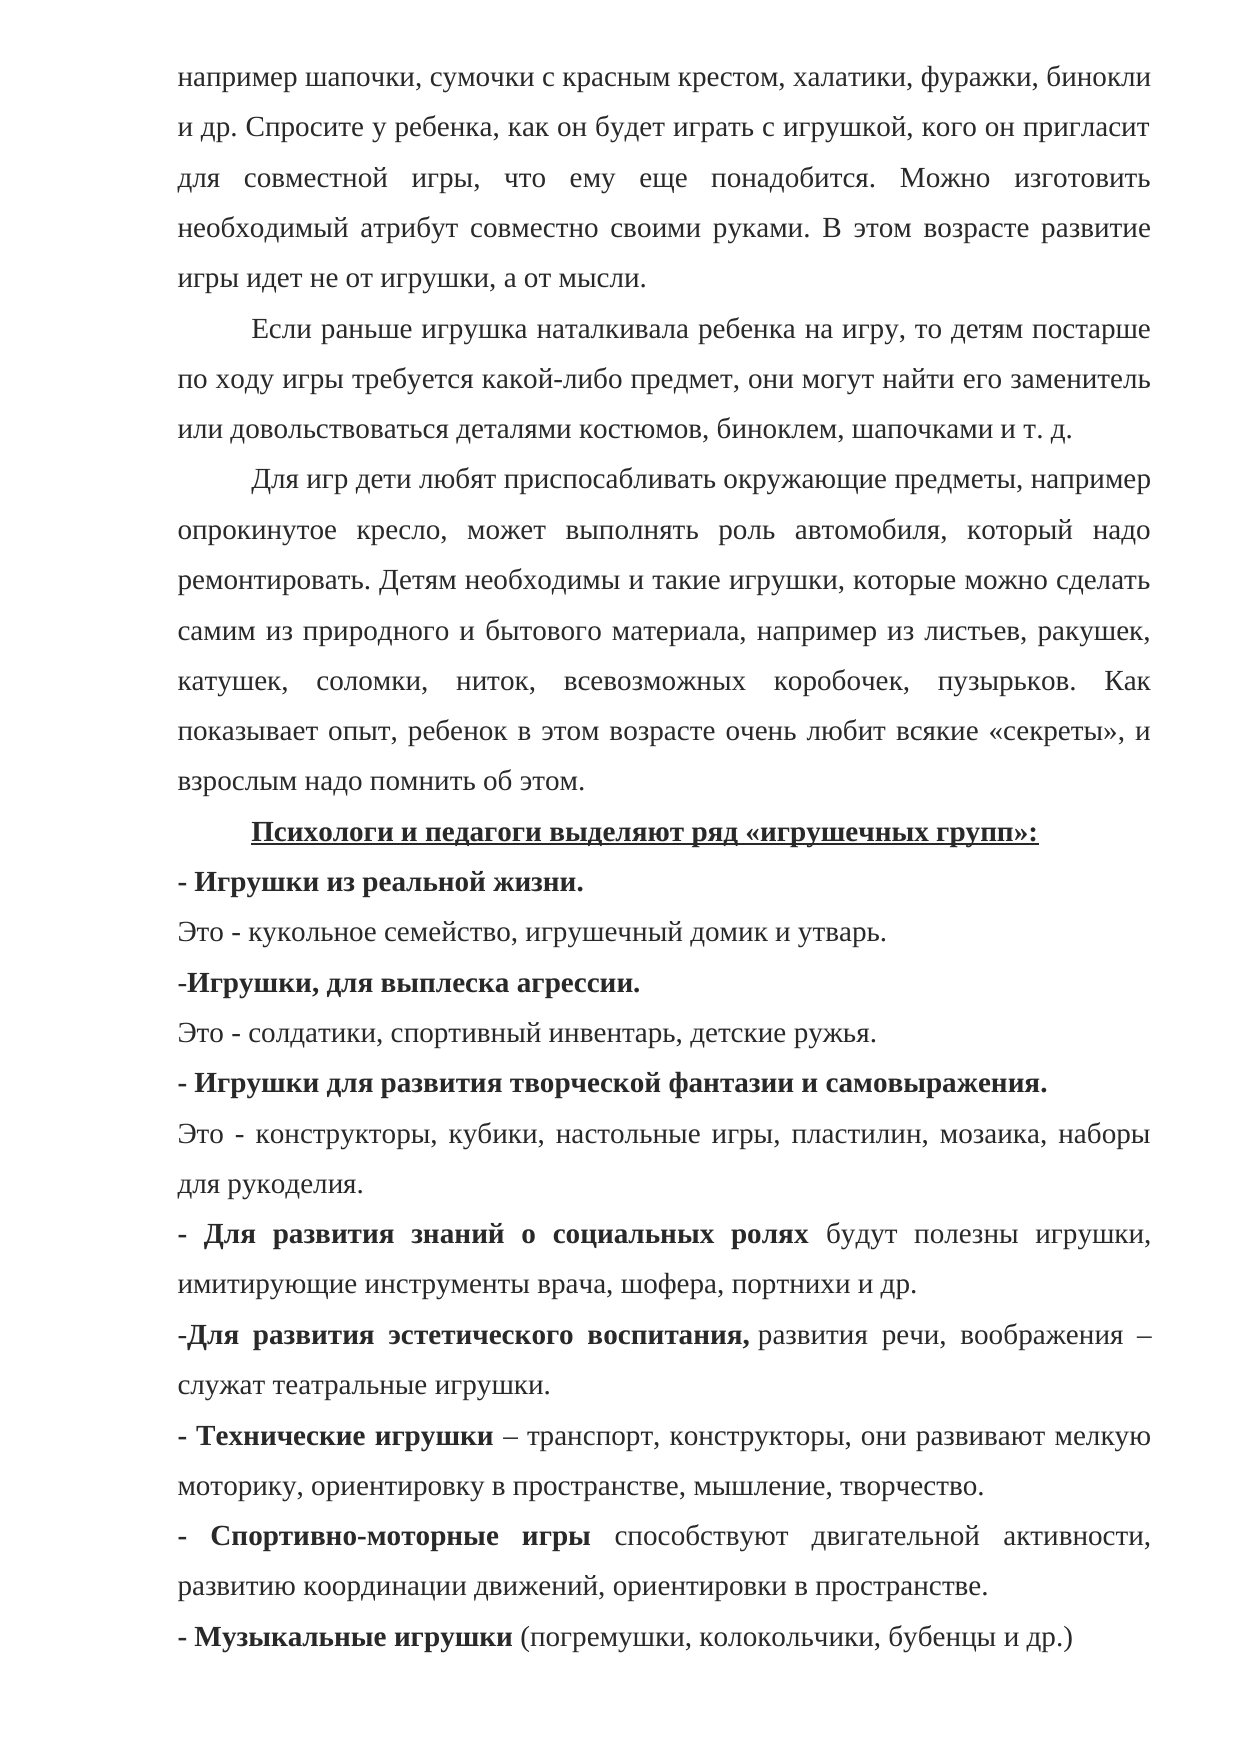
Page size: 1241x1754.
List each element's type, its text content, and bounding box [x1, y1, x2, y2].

text - Технические игрушки – транспорт, конструкторы, они развивают мелкую моторику, ориентировку в пространстве, мышление, творчество. [177, 1418, 1152, 1501]
text Для игр дети любят приспосабливать окружающие предметы, например опрокинутое кресло, может выполнять роль автомобиля, который надо ремонтировать. Детям необходимы и такие игрушки, которые можно сделать самим из природного и бытового материала, например из листьев, ракушек, катушек, соломки, ниток, всевозможных коробочек, пузырьков. Как показывает опыт, ребенок в этом возрасте очень любит всякие «секреты», и взрослым надо помнить об этом. [177, 462, 1152, 797]
text Психологи и педагоги выделяют ряд «игрушечных групп»: [177, 814, 1152, 847]
text -Игрушки, для выплеска агрессии. [177, 965, 1152, 998]
text - Игрушки из реальной жизни. [177, 864, 1152, 898]
text - Для развития знаний о социальных ролях будут полезны игрушки, имитирующие инструменты врача, шофера, портнихи и др. [177, 1216, 1152, 1300]
text -Для развития эстетического воспитания, развития речи, воображения – служат театральные игрушки. [177, 1317, 1152, 1401]
text Это - конструкторы, кубики, настольные игры, пластилин, мозаика, наборы для рукоделия. [177, 1116, 1152, 1199]
text - Игрушки для развития творческой фантазии и самовыражения. [177, 1065, 1152, 1099]
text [177, 59, 1152, 294]
text Если раньше игрушка наталкивала ребенка на игру, то детям постарше по ходу игры требуется какой-либо предмет, они могут найти его заменитель или довольствоваться деталями костюмов, биноклем, шапочками и т. д. [177, 311, 1152, 445]
text - Музыкальные игрушки (погремушки, колокольчики, бубенцы и др.) [177, 1619, 1152, 1652]
text Это - кукольное семейство, игрушечный домик и утварь. [177, 914, 1152, 948]
text Это - солдатики, спортивный инвентарь, детские ружья. [177, 1015, 1152, 1049]
text - Спортивно-моторные игры способствуют двигательной активности, развитию координации движений, ориентировки в пространстве. [177, 1518, 1152, 1602]
